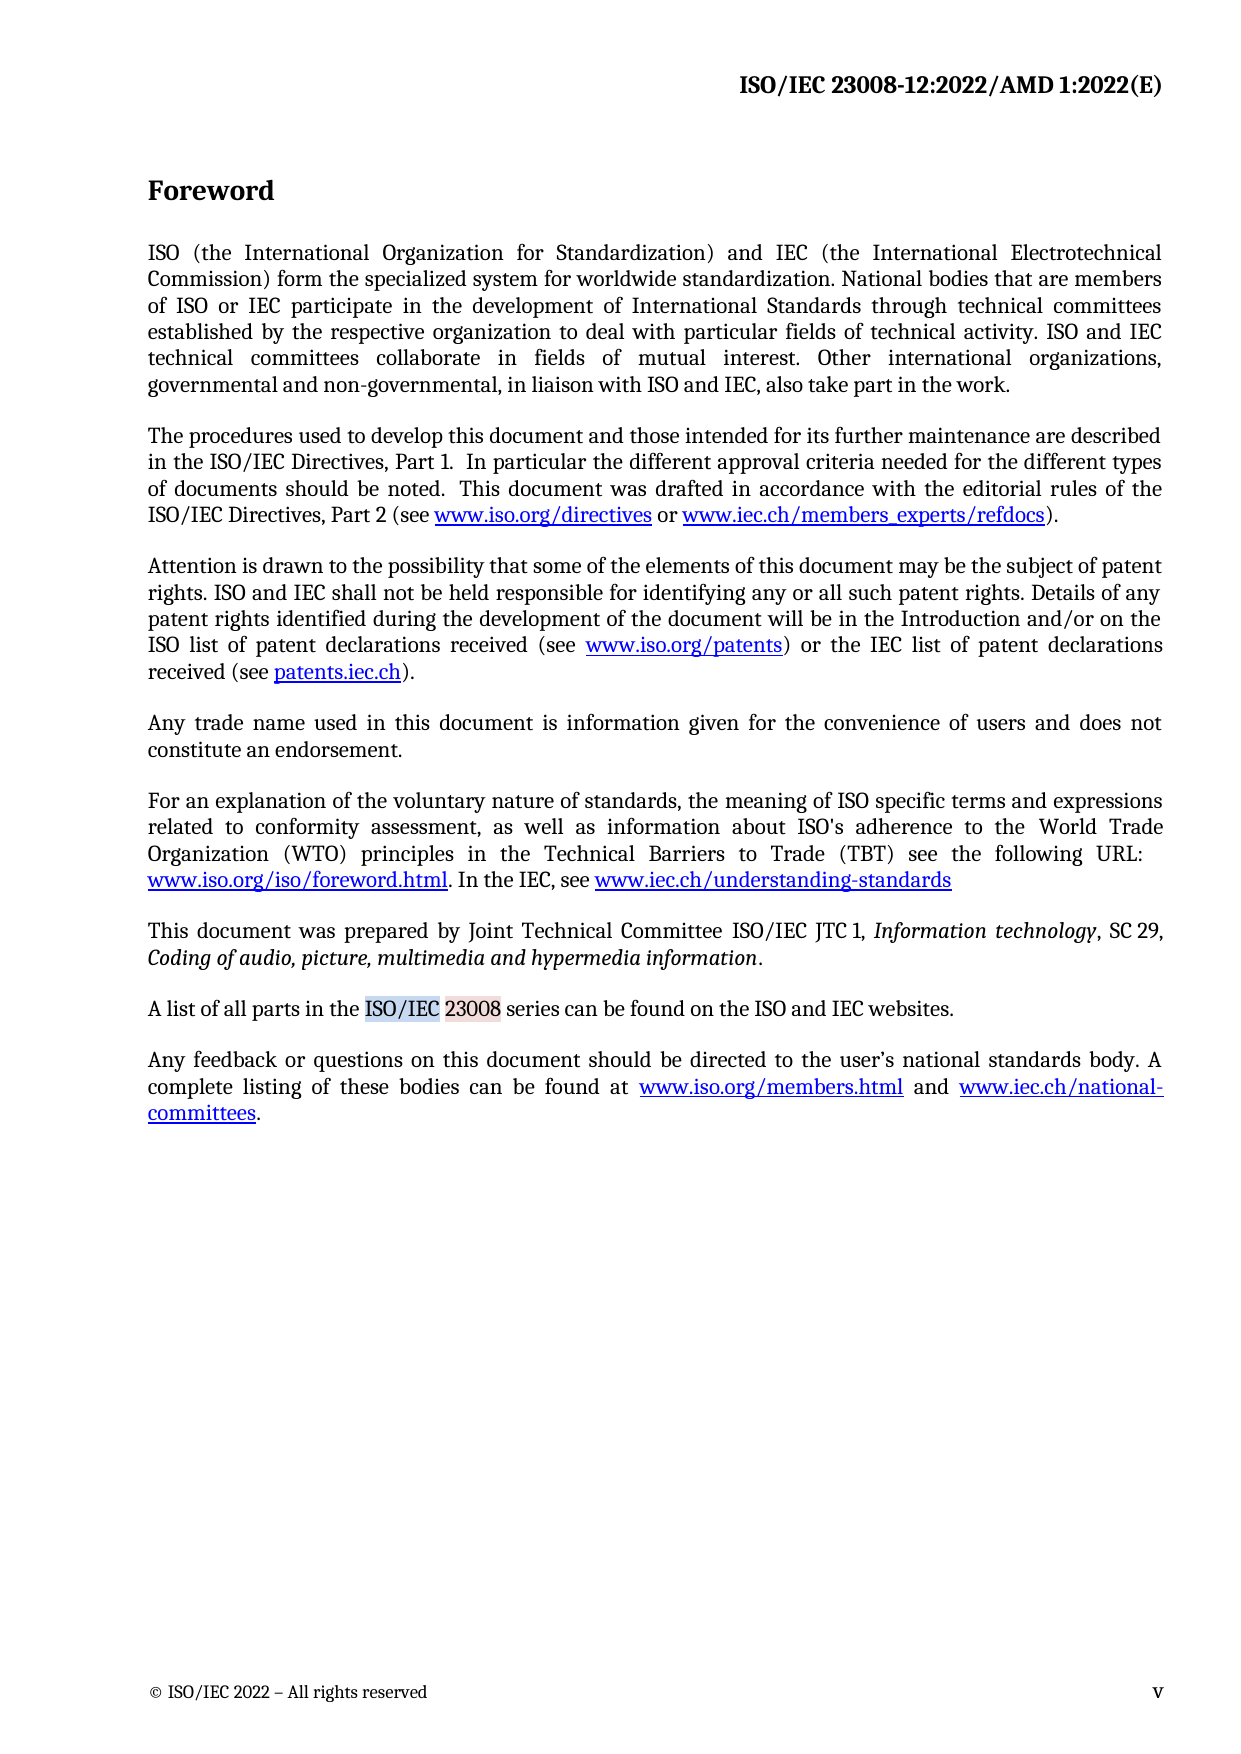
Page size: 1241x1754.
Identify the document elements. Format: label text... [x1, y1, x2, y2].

text For an explanation of the voluntary nature of standards, the meaning of ISO specific terms and expressions related to conformity assessment, as well as information about ISO's adherence to the World Trade Organization (WTO) principles in the Technical Barriers to Trade (TBT) see the following URL: www.iso.org/iso/foreword.html. In the IEC, see www.iec.ch/understanding-standards [148, 788, 1163, 893]
text Any trade name used in this document is information given for the convenience of users and does not constitute an endorsement. [148, 710, 1163, 763]
text Attention is drawn to the possibility that some of the elements of this document may be the subject of patent rights. ISO and IEC shall not be held responsible for identifying any or all such patent rights. Details of any patent rights identified during the development of the document will be in the Introduction and/or on the ISO list of patent declarations received (see www.iso.org/patents) or the IEC list of patent declarations received (see patents.iec.ch). [148, 553, 1163, 685]
text A list of all parts in the ISO/IEC 23008 series can be found on the ISO and IEC websites. [501, 996, 1163, 1022]
text Any feedback or questions on this document should be directed to the user’s national standards body. A complete listing of these bodies can be found at www.iso.org/members.html and www.iec.ch/national-committees. [148, 1047, 1163, 1126]
text A list of all parts in the ISO/IEC 23008 series can be found on the ISO and IEC websites. [148, 996, 365, 1022]
text ISO (the International Organization for Standardization) and IEC (the International Electrotechnical Commission) form the specialized system for worldwide standardization. National bodies that are members of ISO or IEC participate in the development of International Standards through technical committees established by the respective organization to deal with particular fields of technical activity. ISO and IEC technical committees collaborate in fields of mutual interest. Other international organizations, governmental and non-governmental, in liaison with ISO and IEC, also take part in the work. [148, 240, 1163, 398]
text This document was prepared by Joint Technical Committee ISO/IEC JTC 1, Information technology, SC 29, Coding of audio, picture, multimedia and hypermedia information. [148, 918, 1163, 971]
text The procedures used to develop this document and those intended for its further maintenance are described in the ISO/IEC Directives, Part 1. In particular the different approval criteria needed for the different types of documents should be noted. This document was drafted in accordance with the editorial rules of the ISO/IEC Directives, Part 2 (see www.iso.org/directives or www.iec.ch/members_experts/refdocs). [148, 423, 1163, 528]
title Foreword [148, 174, 1163, 207]
